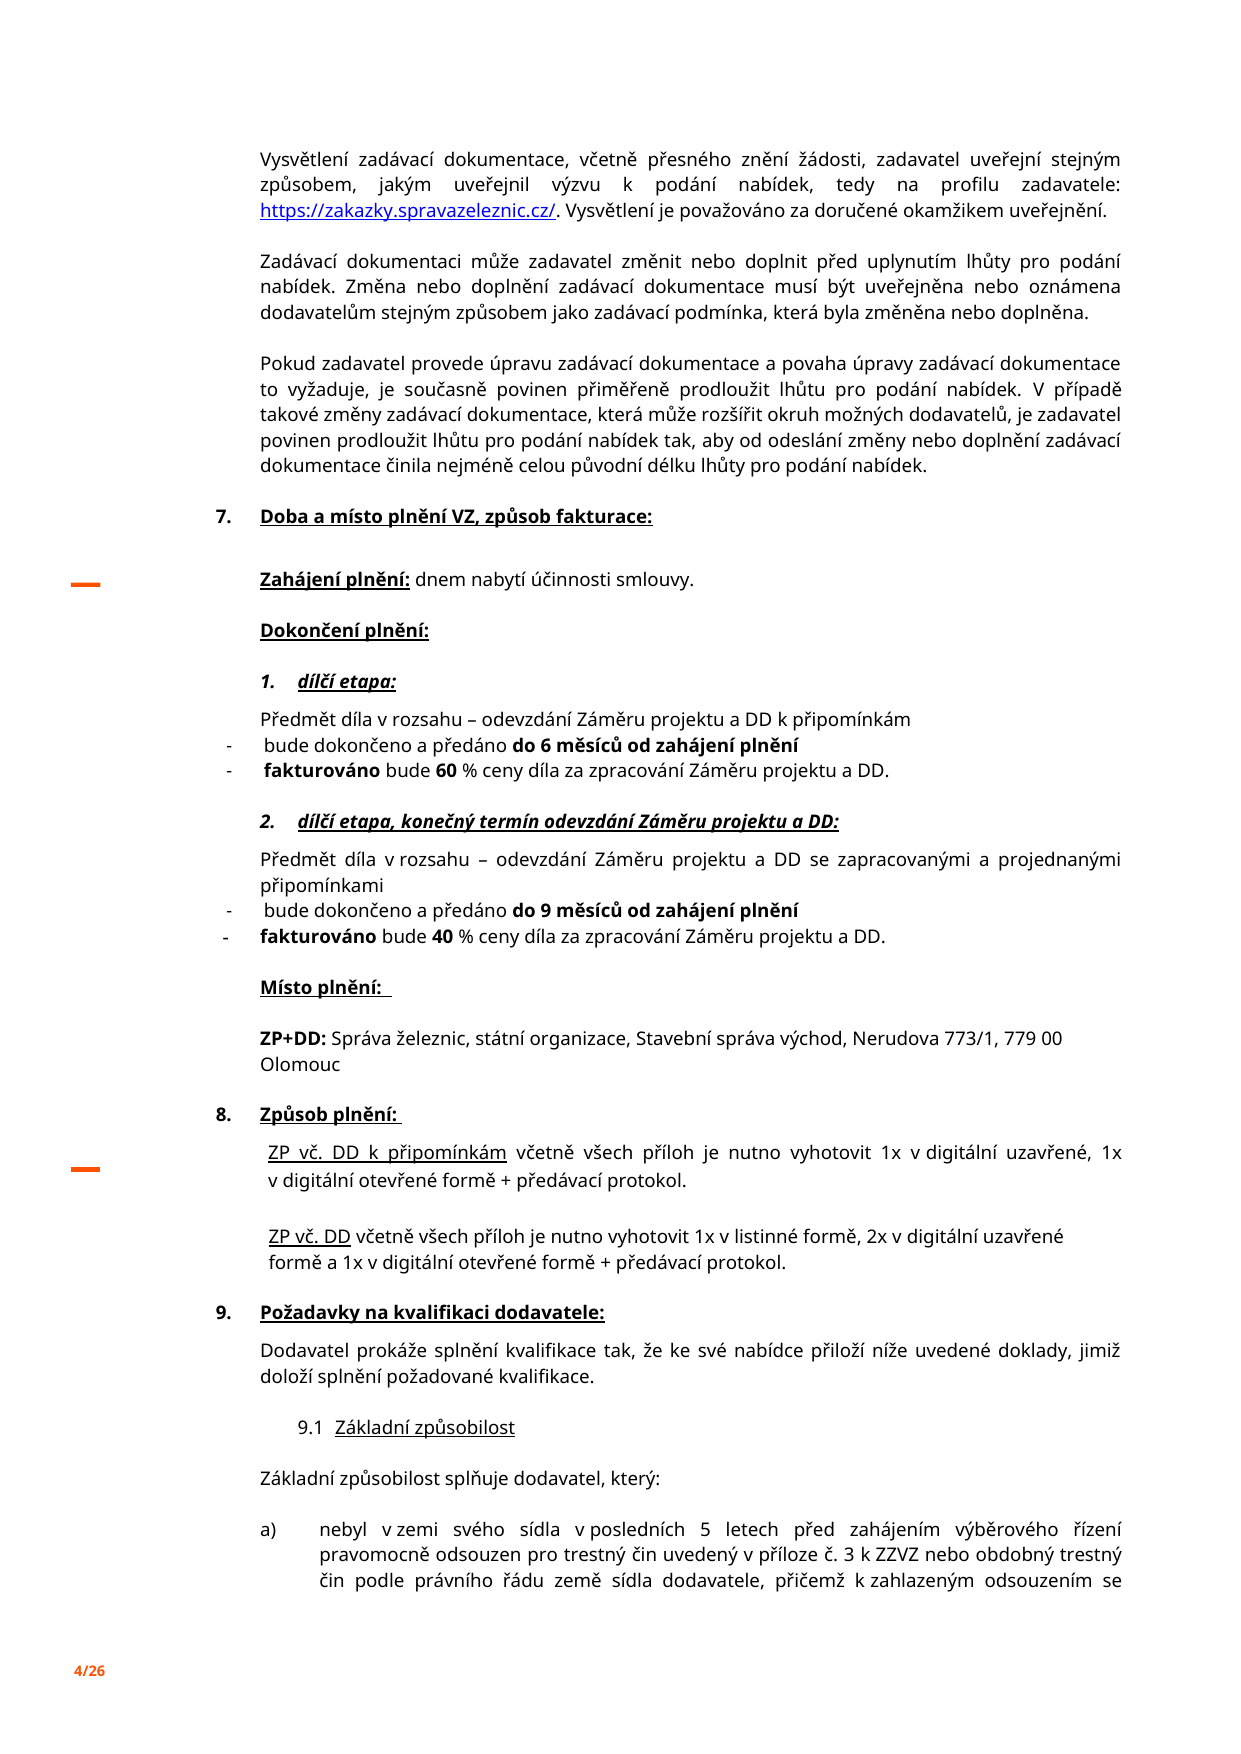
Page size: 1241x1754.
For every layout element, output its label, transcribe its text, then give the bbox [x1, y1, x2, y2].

text Předmět díla v rozsahu – odevzdání Záměru projektu a DD se zapracovanými a projednanými připomínkami [260, 847, 1122, 898]
list Doba a místo plnění VZ, způsob fakturace: [216, 503, 1122, 528]
list bude dokončeno a předáno do 9 měsíců od zahájení plnění [226, 898, 1122, 923]
text Základní způsobilost splňuje dodavatel, který: [216, 1465, 1122, 1491]
list Základní způsobilost [297, 1414, 1122, 1439]
text ZP+DD: Správa železnic, státní organizace, Stavební správa východ, Nerudova 773/1, 779 00 Olomouc [260, 1025, 1122, 1076]
text Vysvětlení zadávací dokumentace, včetně přesného znění žádosti, zadavatel uveřejní stejným způsobem, jakým uveřejnil výzvu k podání nabídek, tedy na profilu zadavatele: https://zakazky.spravazeleznic.cz/. Vysvětlení je považováno za doručené okamžikem uveřejnění. [260, 146, 1122, 223]
list dílčí etapa: [260, 668, 1122, 694]
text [260, 1516, 1122, 1593]
list Požadavky na kvalifikaci dodavatele: [216, 1299, 1122, 1325]
list Způsob plnění: [216, 1101, 1122, 1127]
list ZP vč. DD včetně všech příloh je nutno vyhotovit 1x v listinné formě, 2x v digitální uzavřené formě a 1x v digitální otevřené formě + předávací protokol. [268, 1223, 1122, 1274]
text Dokončení plnění: [260, 617, 1122, 643]
list fakturováno bude 60 % ceny díla za zpracování Záměru projektu a DD. [226, 758, 1122, 783]
text Zadávací dokumentaci může zadavatel změnit nebo doplnit před uplynutím lhůty pro podání nabídek. Změna nebo doplnění zadávací dokumentace musí být uveřejněna nebo oznámena dodavatelům stejným způsobem jako zadávací podmínka, která byla změněna nebo doplněna. [260, 248, 1122, 325]
list ZP vč. DD k připomínkám včetně všech příloh je nutno vyhotovit 1x v digitální uzavřené, 1x v digitální otevřené formě + předávací protokol. [268, 1139, 1122, 1193]
text Pokud zadavatel provede úpravu zadávací dokumentace a povaha úpravy zadávací dokumentace to vyžaduje, je současně povinen přiměřeně prodloužit lhůtu pro podání nabídek. V případě takové změny zadávací dokumentace, která může rozšířit okruh možných dodavatelů, je zadavatel povinen prodloužit lhůtu pro podání nabídek tak, aby od odeslání změny nebo doplnění zadávací dokumentace činila nejméně celou původní délku lhůty pro podání nabídek. [260, 350, 1122, 478]
list dílčí etapa, konečný termín odevzdání Záměru projektu a DD: [260, 809, 1122, 834]
list bude dokončeno a předáno do 6 měsíců od zahájení plnění [226, 732, 1122, 758]
list fakturováno bude 40 % ceny díla za zpracování Záměru projektu a DD. [222, 923, 1122, 949]
text Místo plnění: [260, 974, 1122, 1000]
text Předmět díla v rozsahu – odevzdání Záměru projektu a DD k připomínkám [260, 707, 1122, 732]
text Zahájení plnění: dnem nabytí účinnosti smlouvy. [260, 566, 1122, 592]
text Dodavatel prokáže splnění kvalifikace tak, že ke své nabídce přiloží níže uvedené doklady, jimiž doloží splnění požadované kvalifikace. [260, 1337, 1122, 1388]
